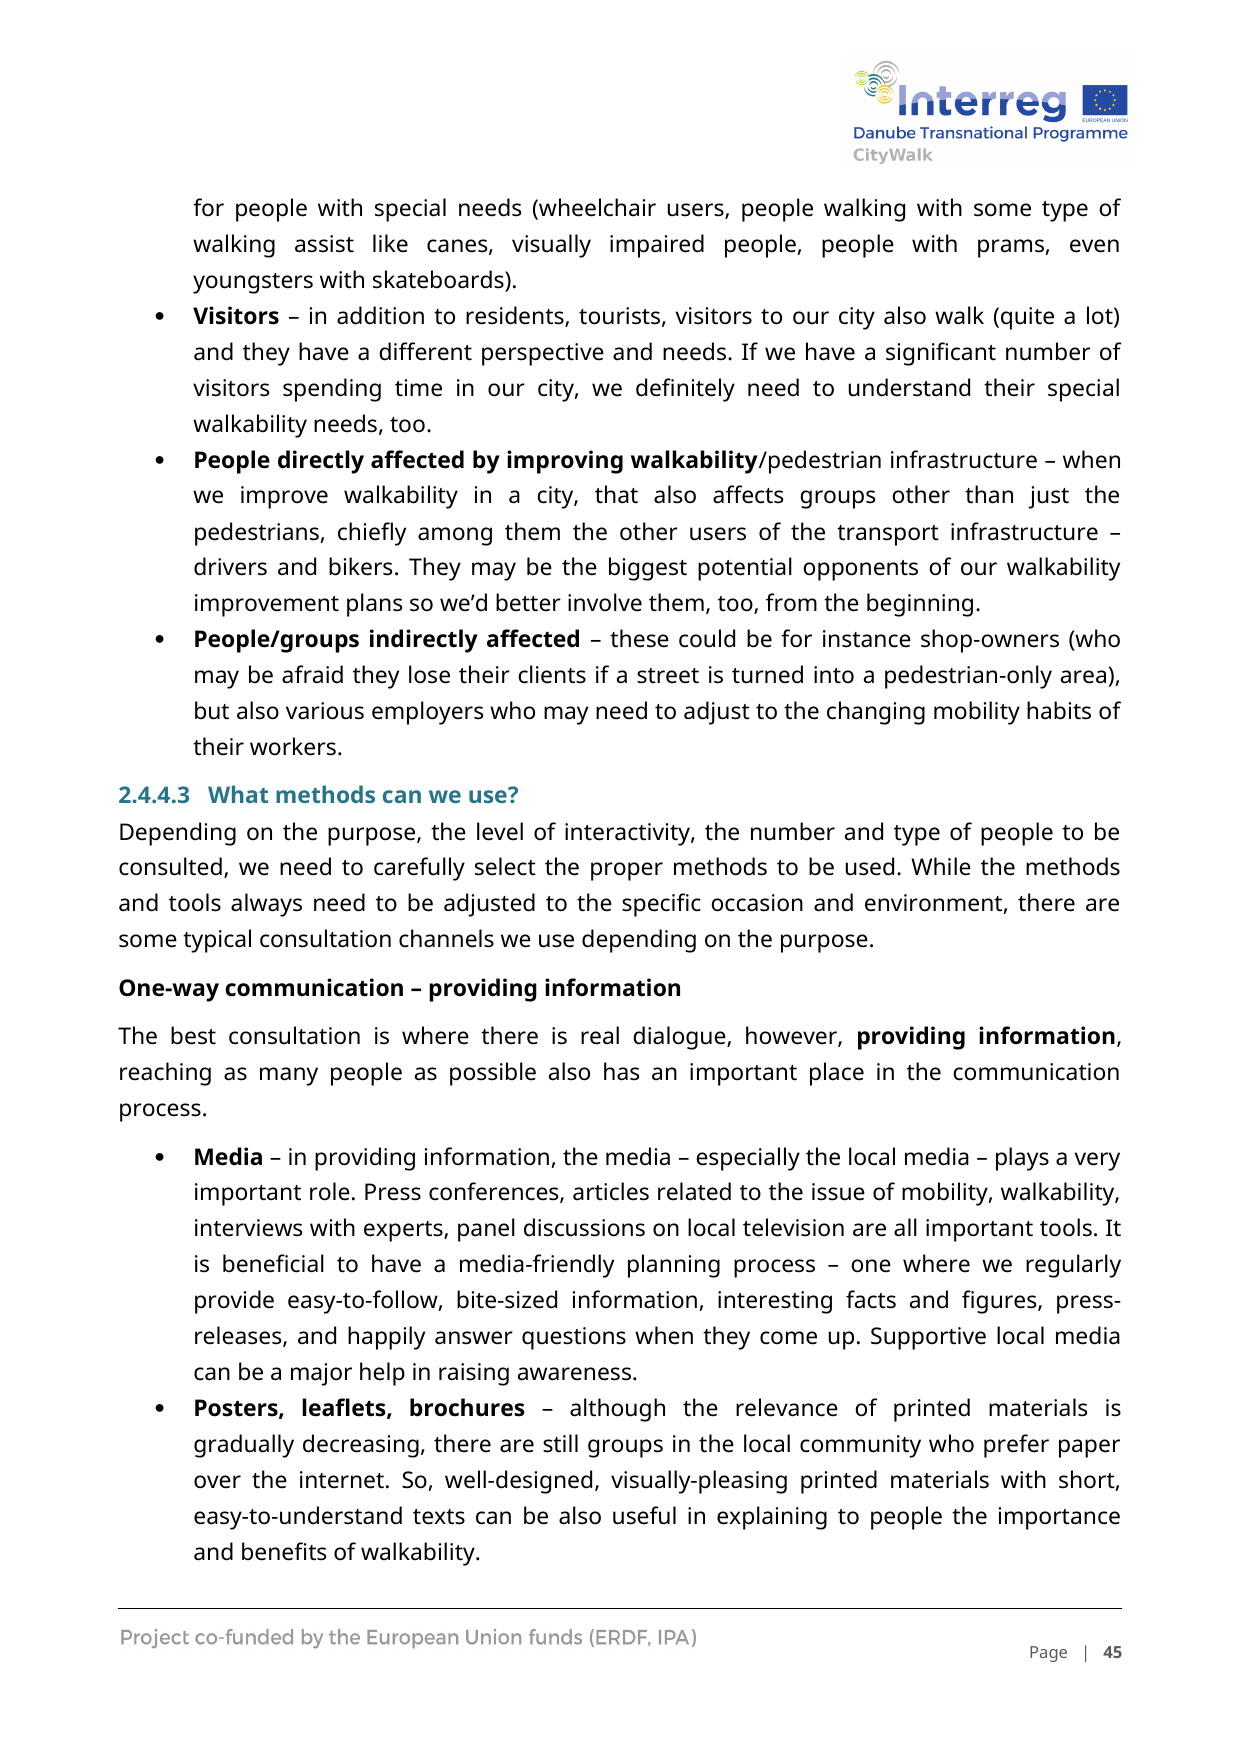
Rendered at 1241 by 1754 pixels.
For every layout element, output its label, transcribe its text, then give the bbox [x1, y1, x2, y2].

subtitle What methods can we use? [118, 779, 1122, 811]
list Posters, leaflets, brochures – although the relevance of printed materials is gradually decreasing, there are still groups in the local community who prefer paper over the internet. So, well-designed, visually-pleasing printed materials with short, easy-to-understand texts can be also useful in explaining to people the importance and benefits of walkability. [156, 1392, 1122, 1567]
list Visitors – in addition to residents, tourists, visitors to our city also walk (quite a lot) and they have a different perspective and needs. If we have a significant number of visitors spending time in our city, we definitely need to understand their special walkability needs, too. [156, 300, 1122, 439]
picture [113, 1622, 704, 1656]
list People/groups indirectly affected – these could be for instance shop-owners (who may be afraid they lose their clients if a street is turned into a pedestrian-only area), but also various employers who may need to adjust to the changing mobility habits of their workers. [156, 623, 1122, 762]
list Media – in providing information, the media – especially the local media – plays a very important role. Press conferences, articles related to the issue of mobility, walkability, interviews with experts, panel discussions on local television are all important tools. It is beneficial to have a media-friendly planning process – one where we regularly provide easy-to-follow, bite-sized information, interesting facts and figures, press-releases, and happily answer questions when they come up. Supportive local media can be a major help in raising awareness. [156, 1140, 1122, 1387]
picture [842, 53, 1138, 170]
text The best consultation is where there is real dialogue, however, providing information, reaching as many people as possible also has an important place in the communication process. [118, 1020, 1122, 1123]
text One-way communication – providing information [118, 972, 1122, 1003]
list People directly affected by improving walkability/pedestrian infrastructure – when we improve walkability in a city, that also affects groups other than just the pedestrians, chiefly among them the other users of the transport infrastructure – drivers and bikers. They may be the biggest potential opponents of our walkability improvement plans so we’d better involve them, too, from the beginning. [156, 443, 1122, 618]
text Depending on the purpose, the level of interactivity, the number and type of people to be consulted, we need to carefully select the proper methods to be used. While the methods and tools always need to be adjusted to the specific occasion and environment, there are some typical consultation channels we use depending on the purpose. [118, 815, 1122, 954]
